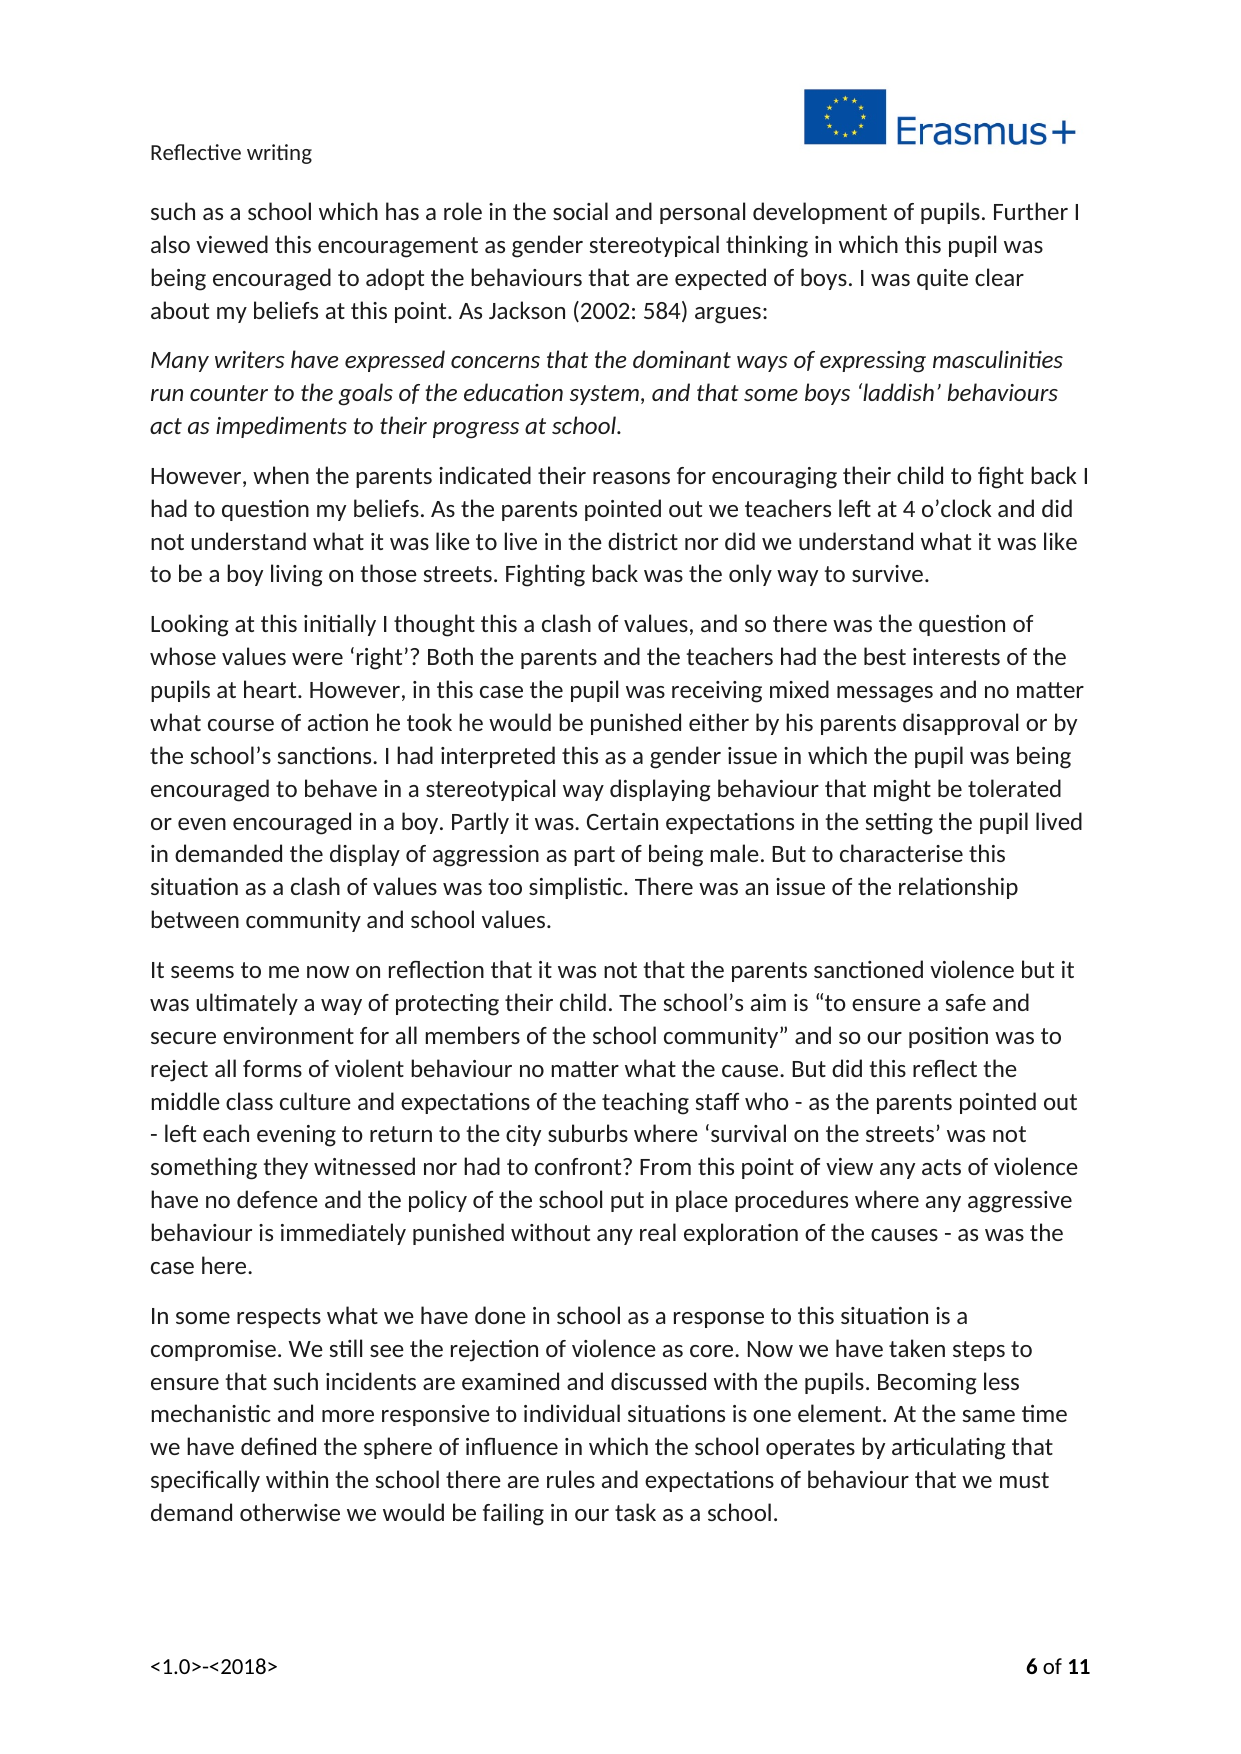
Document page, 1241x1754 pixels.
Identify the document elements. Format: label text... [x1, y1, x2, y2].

text Many writers have expressed concerns that the dominant ways of expressing masculinities run counter to the goals of the education system, and that some boys ‘laddish’ behaviours act as impediments to their progress at school. [150, 344, 1090, 441]
text However, when the parents indicated their reasons for encouraging their child to fight back I had to question my beliefs. As the parents pointed out we teachers left at 4 o’clock and did not understand what it was like to live in the district nor did we understand what it was like to be a boy living on those streets. Fighting back was the only way to survive. [150, 460, 1090, 589]
text It seems to me now on reflection that it was not that the parents sanctioned violence but it was ultimately a way of protecting their child. The school’s aim is “to ensure a safe and secure environment for all members of the school community” and so our position was to reject all forms of violent behaviour no matter what the cause. But did this reflect the middle class culture and expectations of the teaching staff who - as the parents pointed out - left each evening to return to the city suburbs where ‘survival on the streets’ was not something they witnessed nor had to confront? From this point of view any acts of violence have no defence and the policy of the school put in place procedures where any aggressive behaviour is immediately punished without any real exploration of the causes - as was the case here. [150, 954, 1090, 1281]
picture [788, 73, 1091, 160]
text In some respects what we have done in school as a response to this situation is a compromise. We still see the rejection of violence as core. Now we have taken steps to ensure that such incidents are examined and discussed with the pupils. Becoming less mechanistic and more responsive to individual situations is one element. At the same time we have defined the sphere of influence in which the school operates by articulating that specifically within the school there are rules and expectations of behaviour that we must demand otherwise we would be failing in our task as a school. [150, 1300, 1090, 1528]
text Looking at this initially I thought this a clash of values, and so there was the question of whose values were ‘right’? Both the parents and the teachers had the best interests of the pupils at heart. However, in this case the pupil was receiving mixed messages and no matter what course of action he took he would be punished either by his parents disapproval or by the school’s sanctions. I had interpreted this as a gender issue in which the pupil was being encouraged to behave in a stereotypical way displaying behaviour that might be tolerated or even encouraged in a boy. Partly it was. Certain expectations in the setting the pupil lived in demanded the display of aggression as part of being male. But to characterise this situation as a clash of values was too simplistic. There was an issue of the relationship between community and school values. [150, 608, 1090, 935]
